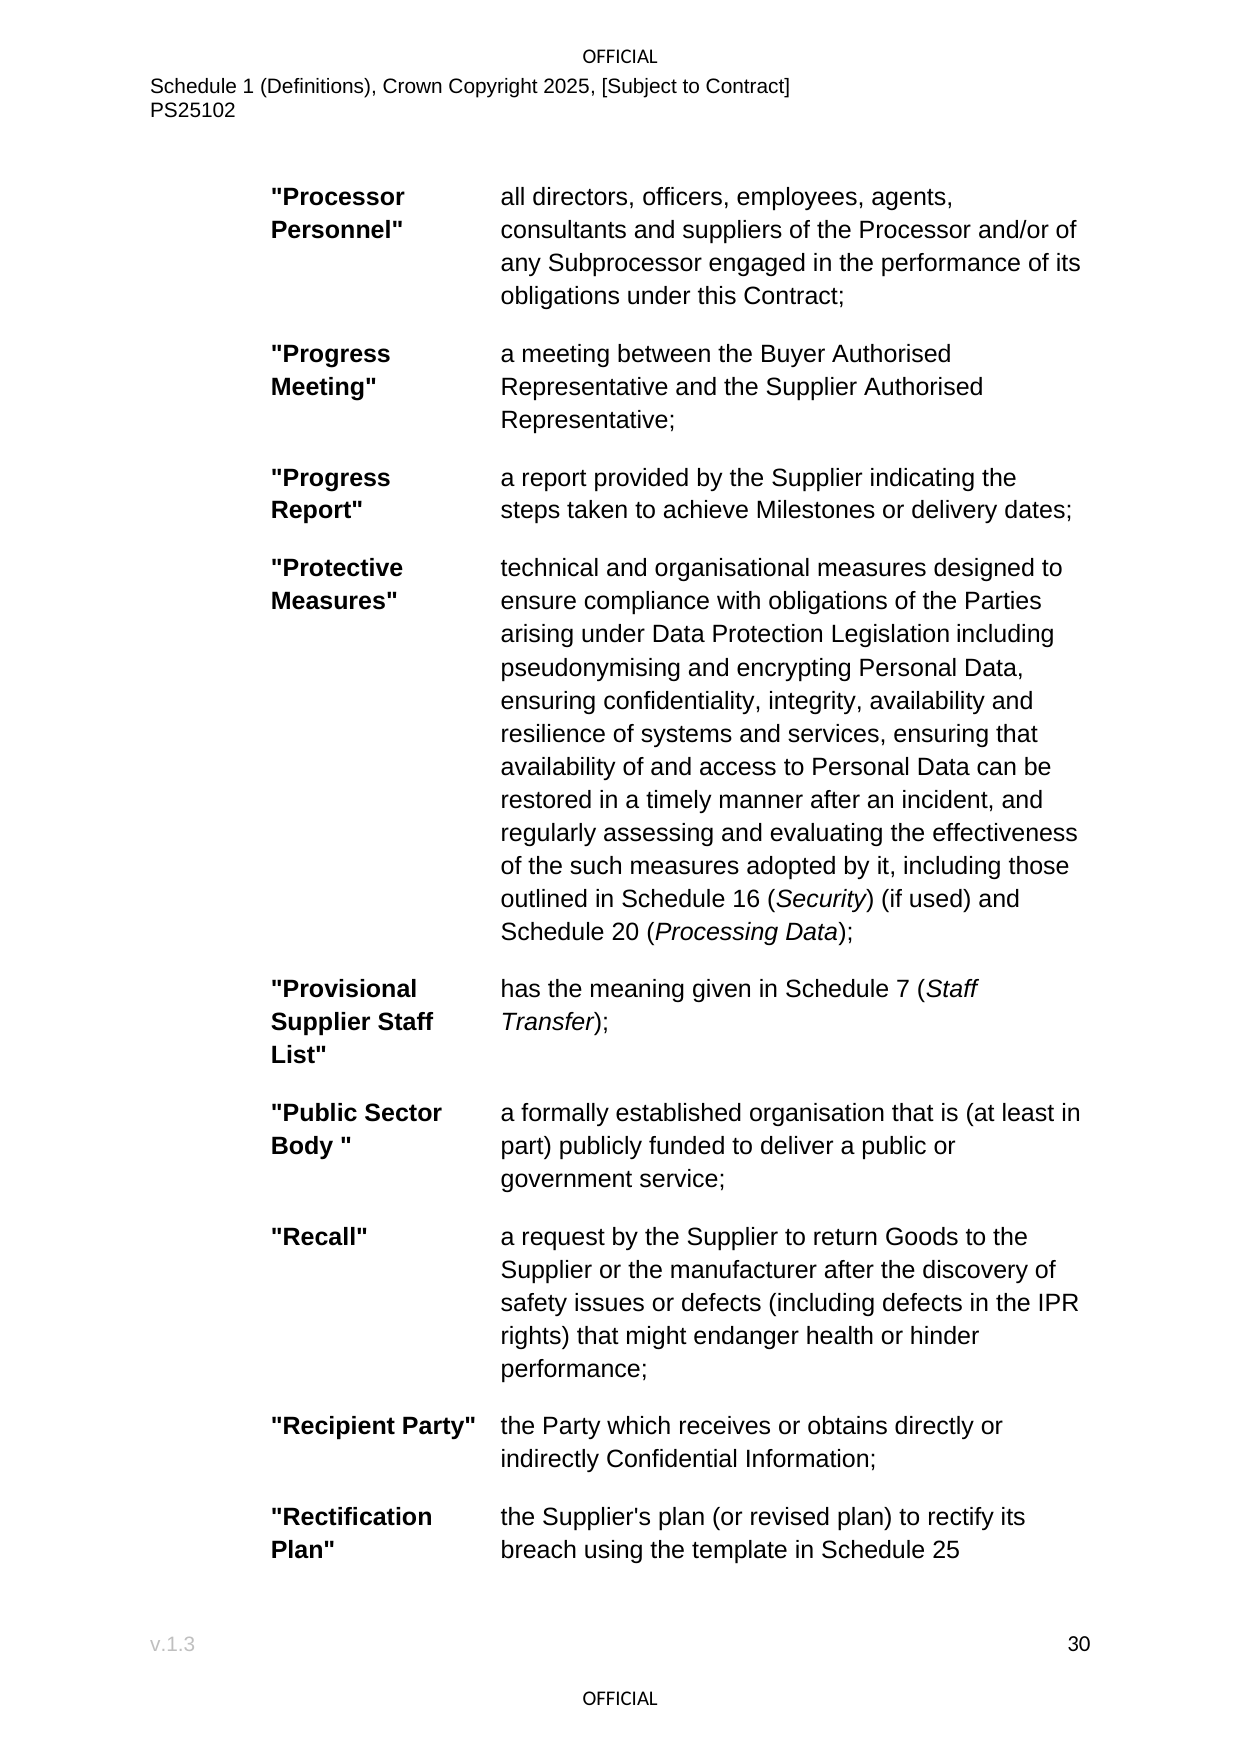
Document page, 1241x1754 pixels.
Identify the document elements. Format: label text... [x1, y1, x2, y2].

table_cell technical and organisational measures designed to ensure compliance with obligations of the Parties arising under Data Protection Legislation including pseudonymising and encrypting Personal Data, ensuring confidentiality, integrity, availability and resilience of systems and services, ensuring that availability of and access to Personal Data can be restored in a timely manner after an incident, and regularly assessing and evaluating the effectiveness of the such measures adopted by it, including those outlined in Schedule 16 (Security) (if used) and Schedule 20 (Processing Data); [489, 541, 1095, 962]
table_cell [489, 1490, 1095, 1580]
table_cell "Protective Measures" [254, 541, 489, 962]
table_cell a report provided by the Supplier indicating the steps taken to achieve Milestones or delivery dates; [489, 450, 1095, 541]
table_cell a formally established organisation that is (at least in part) publicly funded to deliver a public or government service; [489, 1086, 1095, 1209]
table_cell "Recipient Party" [254, 1399, 489, 1489]
table_cell "Processor Personnel" [254, 170, 489, 326]
table_cell a meeting between the Buyer Authorised Representative and the Supplier Authorised Representative; [489, 326, 1095, 450]
table_cell "Public Sector Body " [254, 1086, 489, 1209]
table_cell has the meaning given in Schedule 7 (Staff Transfer); [489, 962, 1095, 1086]
table_cell "Recall" [254, 1209, 489, 1399]
table_cell the Party which receives or obtains directly or indirectly Confidential Information; [489, 1399, 1095, 1489]
table_cell "Provisional Supplier Staff List" [254, 962, 489, 1086]
table_cell "Progress Meeting" [254, 326, 489, 450]
table_cell a request by the Supplier to return Goods to the Supplier or the manufacturer after the discovery of safety issues or defects (including defects in the IPR rights) that might endanger health or hinder performance; [489, 1209, 1095, 1399]
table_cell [254, 1490, 489, 1580]
table_cell all directors, officers, employees, agents, consultants and suppliers of the Processor and/or of any Subprocessor engaged in the performance of its obligations under this Contract; [489, 170, 1095, 326]
table_cell "Progress Report" [254, 450, 489, 541]
